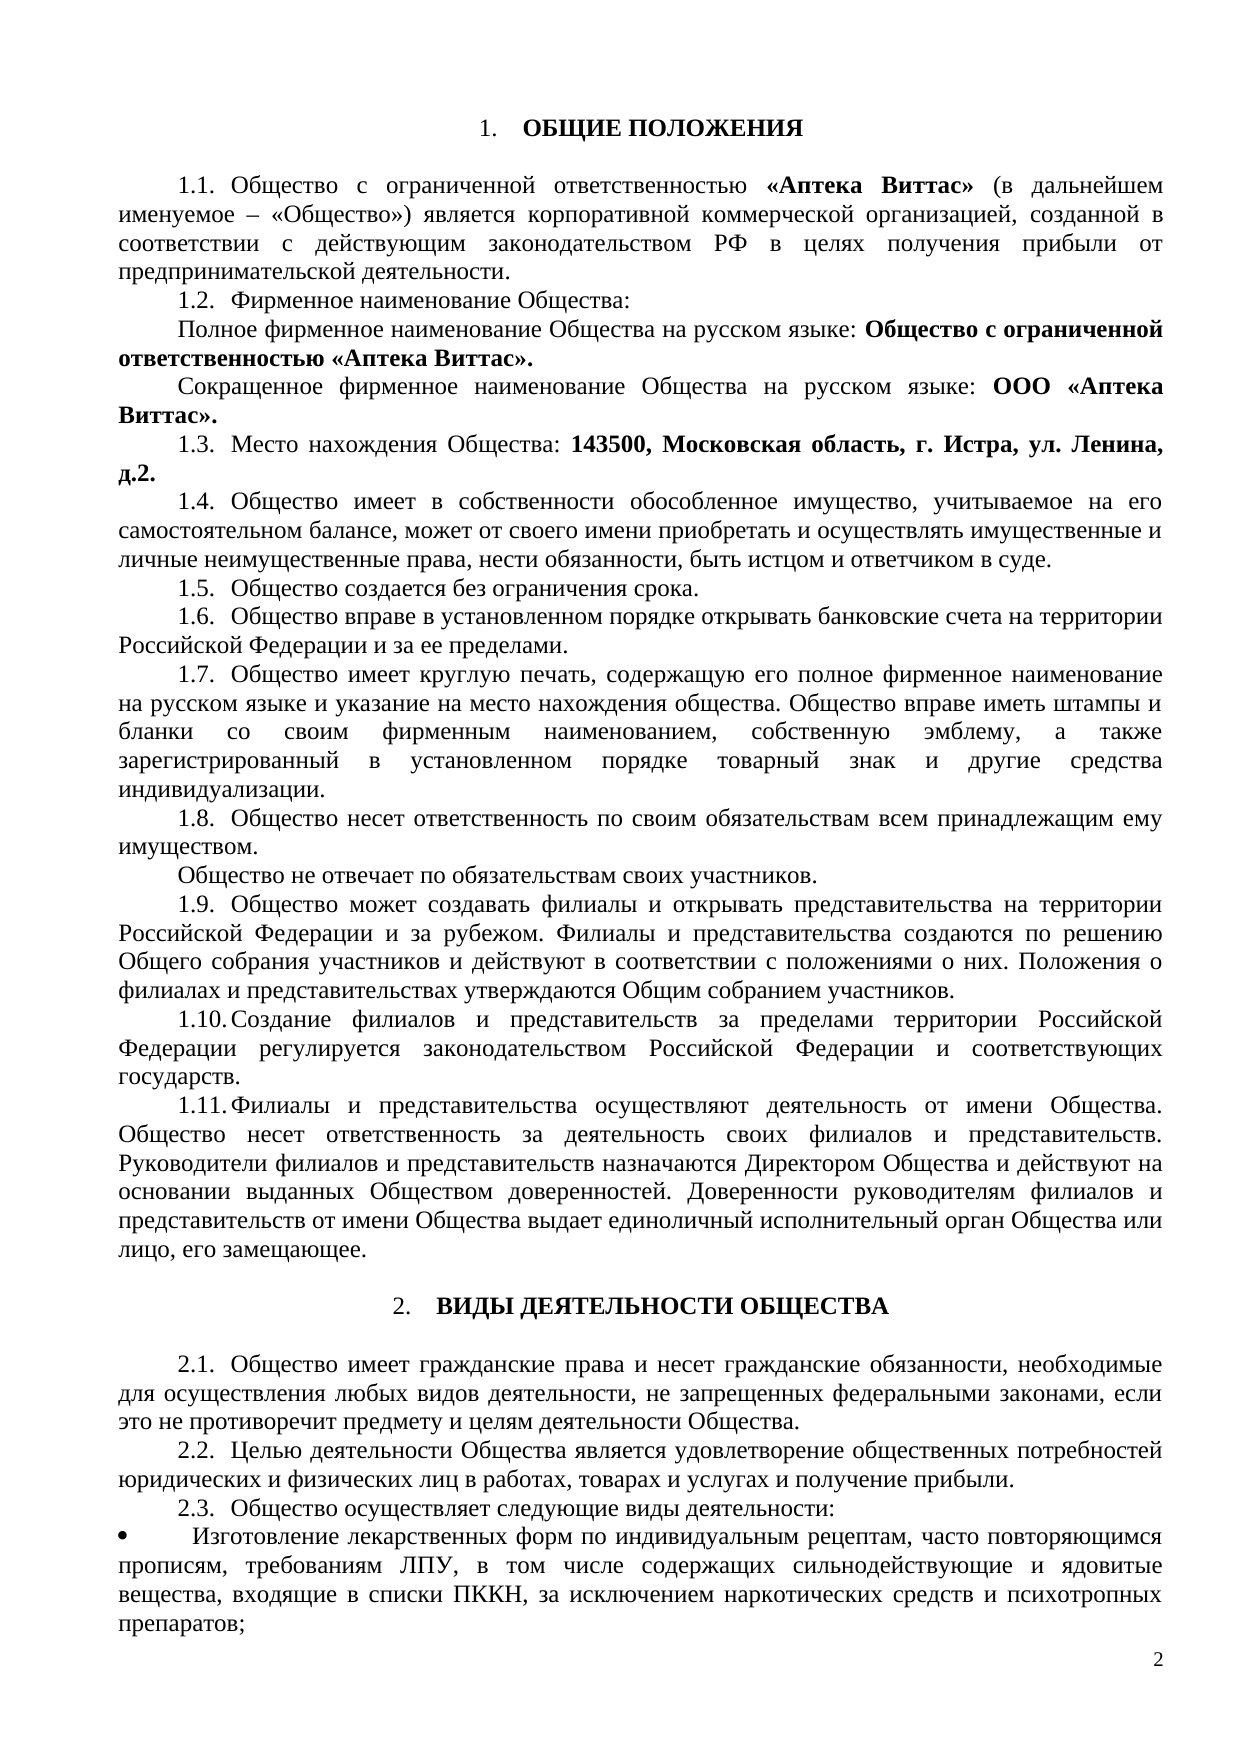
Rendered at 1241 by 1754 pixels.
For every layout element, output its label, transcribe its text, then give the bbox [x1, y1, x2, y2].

list Общество имеет круглую печать, содержащую его полное фирменное наименование на русском языке и указание на место нахождения общества. Общество вправе иметь штампы и бланки со своим фирменным наименованием, собственную эмблему, а также зарегистрированный в установленном порядке товарный знак и другие средства индивидуализации. [118, 659, 1163, 803]
text Полное фирменное наименование Общества на русском языке: Общество с ограниченной ответственностью «Аптека Виттас». [118, 314, 1163, 371]
list Общество имеет гражданские права и несет гражданские обязанности, необходимые для осуществления любых видов деятельности, не запрещенных федеральными законами, если это не противоречит предмету и целям деятельности Общества. [118, 1349, 1163, 1435]
list Целью деятельности Общества является удовлетворение общественных потребностей юридических и физических лиц в работах, товарах и услугах и получение прибыли. [118, 1435, 1163, 1493]
text Общество не отвечает по обязательствам своих участников. [118, 860, 1163, 889]
list Создание филиалов и представительств за пределами территории Российской Федерации регулируется законодательством Российской Федерации и соответствующих государств. [118, 1004, 1163, 1090]
list Фирменное наименование Общества: [118, 285, 1163, 314]
list ОБЩИЕ ПОЛОЖЕНИЯ [118, 113, 1163, 141]
list Общество с ограниченной ответственностью «Аптека Виттас» (в дальнейшем именуемое – «Общество») является корпоративной коммерческой организацией, созданной в соответствии с действующим законодательством РФ в целях получения прибыли от предпринимательской деятельности. [118, 170, 1163, 285]
list Общество имеет в собственности обособленное имущество, учитываемое на его самостоятельном балансе, может от своего имени приобретать и осуществлять имущественные и личные неимущественные права, нести обязанности, быть истцом и ответчиком в суде. [118, 486, 1163, 573]
list Общество вправе в установленном порядке открывать банковские счета на территории Российской Федерации и за ее пределами. [118, 601, 1163, 659]
list Общество может создавать филиалы и открывать представительства на территории Российской Федерации и за рубежом. Филиалы и представительства создаются по решению Общего собрания участников и действуют в соответствии с положениями о них. Положения о филиалах и представительствах утверждаются Общим собранием участников. [118, 889, 1163, 1004]
list Общество несет ответственность по своим обязательствам всем принадлежащим ему имуществом. [118, 803, 1163, 860]
list Место нахождения Общества: 143500, Московская область, г. Истра, ул. Ленина, д.2. [118, 429, 1163, 486]
list Изготовление лекарственных форм по индивидуальным рецептам, часто повторяющимся прописям, требованиям ЛПУ, в том числе содержащих сильнодействующие и ядовитые вещества, входящие в списки ПККН, за исключением наркотических средств и психотропных препаратов; [118, 1521, 1163, 1636]
text Сокращенное фирменное наименование Общества на русском языке: ООО «Аптека Виттас». [118, 371, 1163, 429]
list Филиалы и представительства осуществляют деятельность от имени Общества. Общество несет ответственность за деятельность своих филиалов и представительств. Руководители филиалов и представительств назначаются Директором Общества и действуют на основании выданных Обществом доверенностей. Доверенности руководителям филиалов и представительств от имени Общества выдает единоличный исполнительный орган Общества или лицо, его замещающее. [118, 1090, 1163, 1263]
list Общество создается без ограничения срока. [118, 573, 1163, 601]
list Общество осуществляет следующие виды деятельности: [118, 1493, 1163, 1521]
list ВИДЫ ДЕЯТЕЛЬНОСТИ ОБЩЕСТВА [118, 1291, 1163, 1320]
